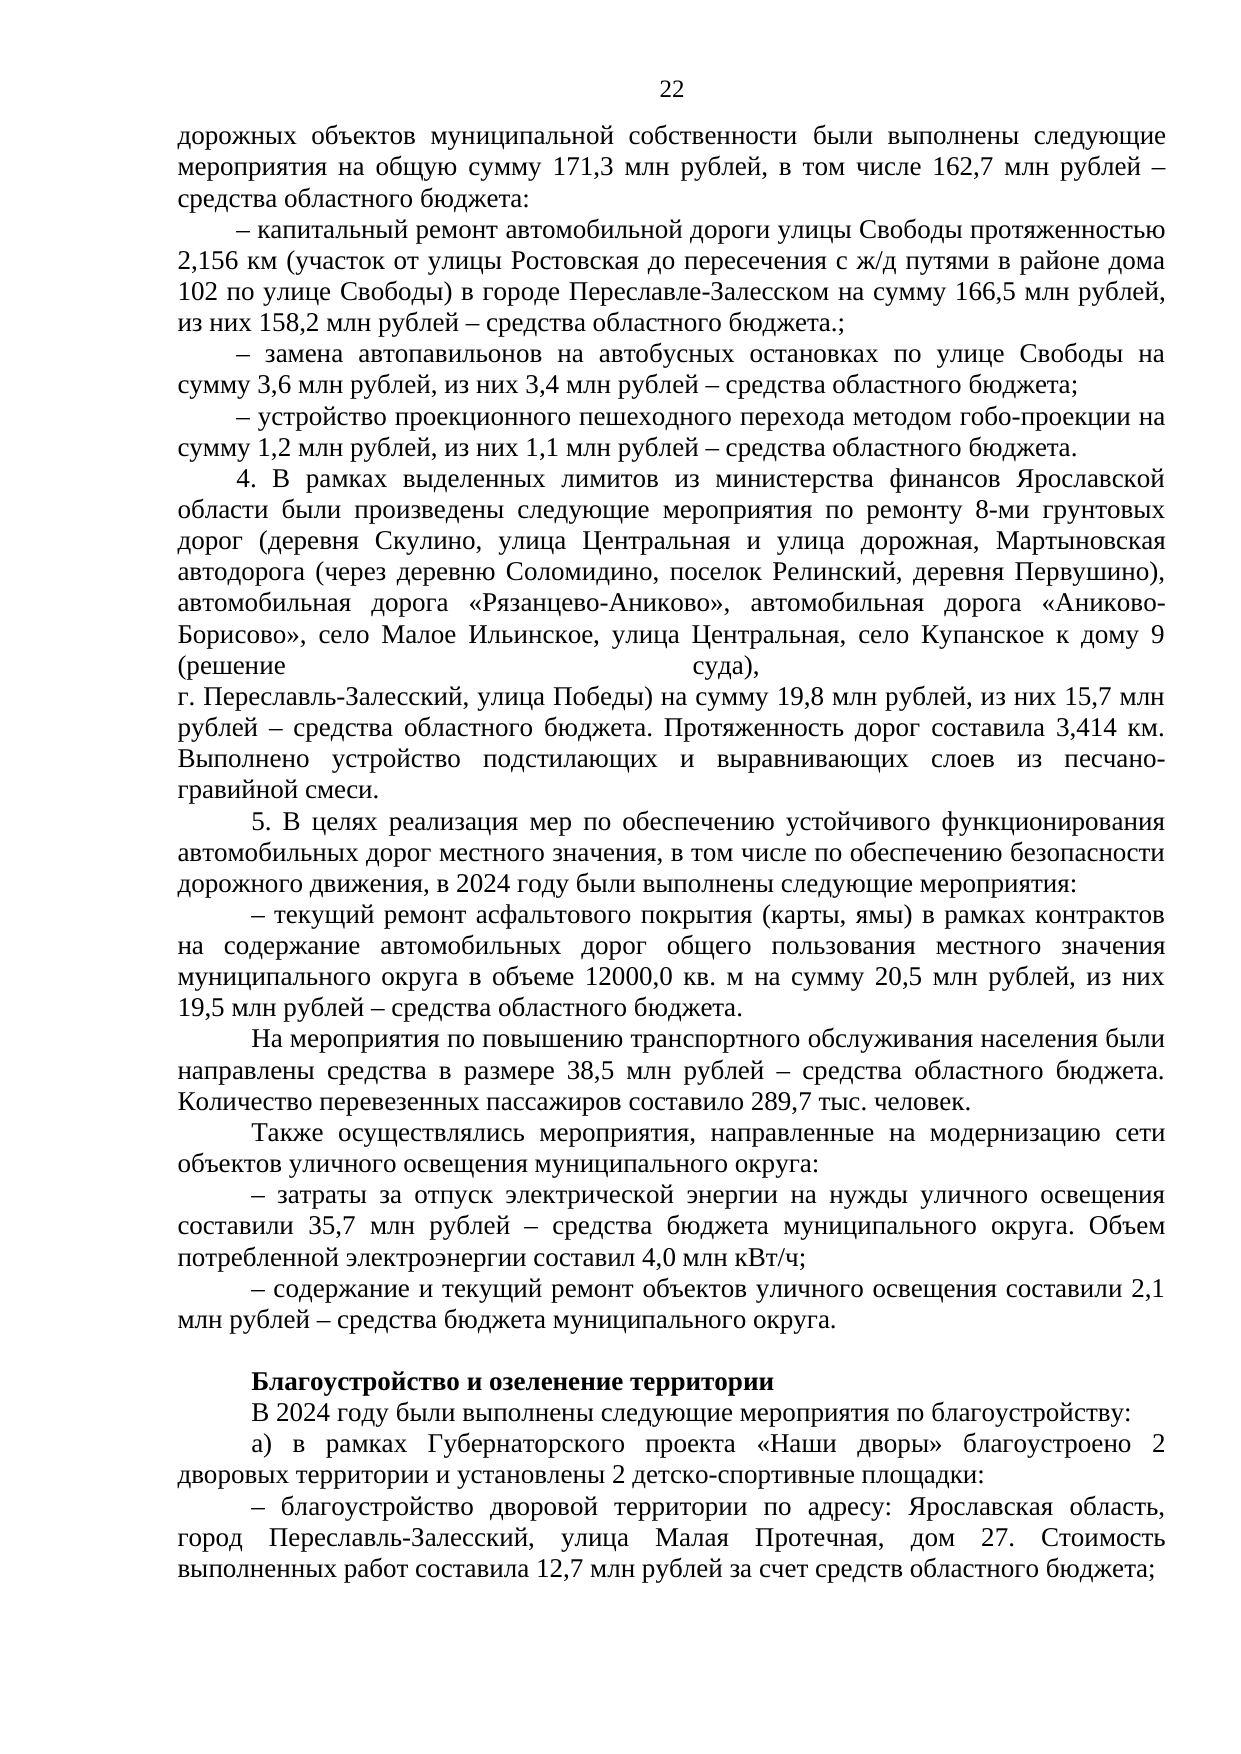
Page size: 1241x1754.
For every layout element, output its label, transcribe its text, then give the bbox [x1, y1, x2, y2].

text ‒ текущий ремонт асфальтового покрытия (карты, ямы) в рамках контрактов на содержание автомобильных дорог общего пользования местного значения муниципального округа в объеме 12000,0 кв. м на сумму 20,5 млн рублей, из них 19,5 млн рублей – средства областного бюджета. [177, 898, 1167, 1023]
text В 2024 году были выполнены следующие мероприятия по благоустройству: [177, 1396, 1167, 1427]
text 5. В целях реализация мер по обеспечению устойчивого функционирования автомобильных дорог местного значения, в том числе по обеспечению безопасности дорожного движения, в 2024 году были выполнены следующие мероприятия: [177, 804, 1167, 898]
text ‒ капитальный ремонт автомобильной дороги улицы Свободы протяженностью 2,156 км (участок от улицы Ростовская до пересечения с ж/д путями в районе дома 102 по улице Свободы) в городе Переславле-Залесском на сумму 166,5 млн рублей, из них 158,2 млн рублей – средства областного бюджета.; [177, 213, 1167, 337]
text Благоустройство и озеленение территории [177, 1365, 1167, 1396]
text а) в рамках Губернаторского проекта «Наши дворы» благоустроено 2 дворовых территории и установлены 2 детско-спортивные площадки: [177, 1427, 1167, 1490]
text 4. В рамках выделенных лимитов из министерства финансов Ярославской области были произведены следующие мероприятия по ремонту 8-ми грунтовых дорог (деревня Скулино, улица Центральная и улица дорожная, Мартыновская автодорога (через деревню Соломидино, поселок Релинский, деревня Первушино), автомобильная дорога «Рязанцево-Аниково», автомобильная дорога «Аниково-Борисово», село Малое Ильинское, улица Центральная, село Купанское к дому 9 (решение суда), г. Переславль-Залесский, улица Победы) на сумму 19,8 млн рублей, из них 15,7 млн рублей – средства областного бюджета. Протяженность дорог составила 3,414 км. Выполнено устройство подстилающих и выравнивающих слоев из песчано-гравийной смеси. [177, 462, 1167, 804]
text ‒ содержание и текущий ремонт объектов уличного освещения составили 2,1 млн рублей – средства бюджета муниципального округа. [177, 1272, 1167, 1334]
text На мероприятия по повышению транспортного обслуживания населения были направлены средства в размере 38,5 млн рублей – средства областного бюджета. Количество перевезенных пассажиров составило 289,7 тыс. человек. [177, 1023, 1167, 1116]
text Также осуществлялись мероприятия, направленные на модернизацию сети объектов уличного освещения муниципального округа: [177, 1116, 1167, 1178]
text ‒ затраты за отпуск электрической энергии на нужды уличного освещения составили 35,7 млн рублей – средства бюджета муниципального округа. Объем потребленной электроэнергии составил 4,0 млн кВт/ч; [177, 1178, 1167, 1272]
text ‒ замена автопавильонов на автобусных остановках по улице Свободы на сумму 3,6 млн рублей, из них 3,4 млн рублей – средства областного бюджета; [177, 337, 1167, 400]
text ‒ благоустройство дворовой территории по адресу: Ярославская область, город Переславль-Залесский, улица Малая Протечная, дом 27. Стоимость выполненных работ составила 12,7 млн рублей за счет средств областного бюджета; [177, 1490, 1167, 1583]
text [177, 118, 1167, 213]
text ‒ устройство проекционного пешеходного перехода методом гобо-проекции на сумму 1,2 млн рублей, из них 1,1 млн рублей – средства областного бюджета. [177, 400, 1167, 462]
